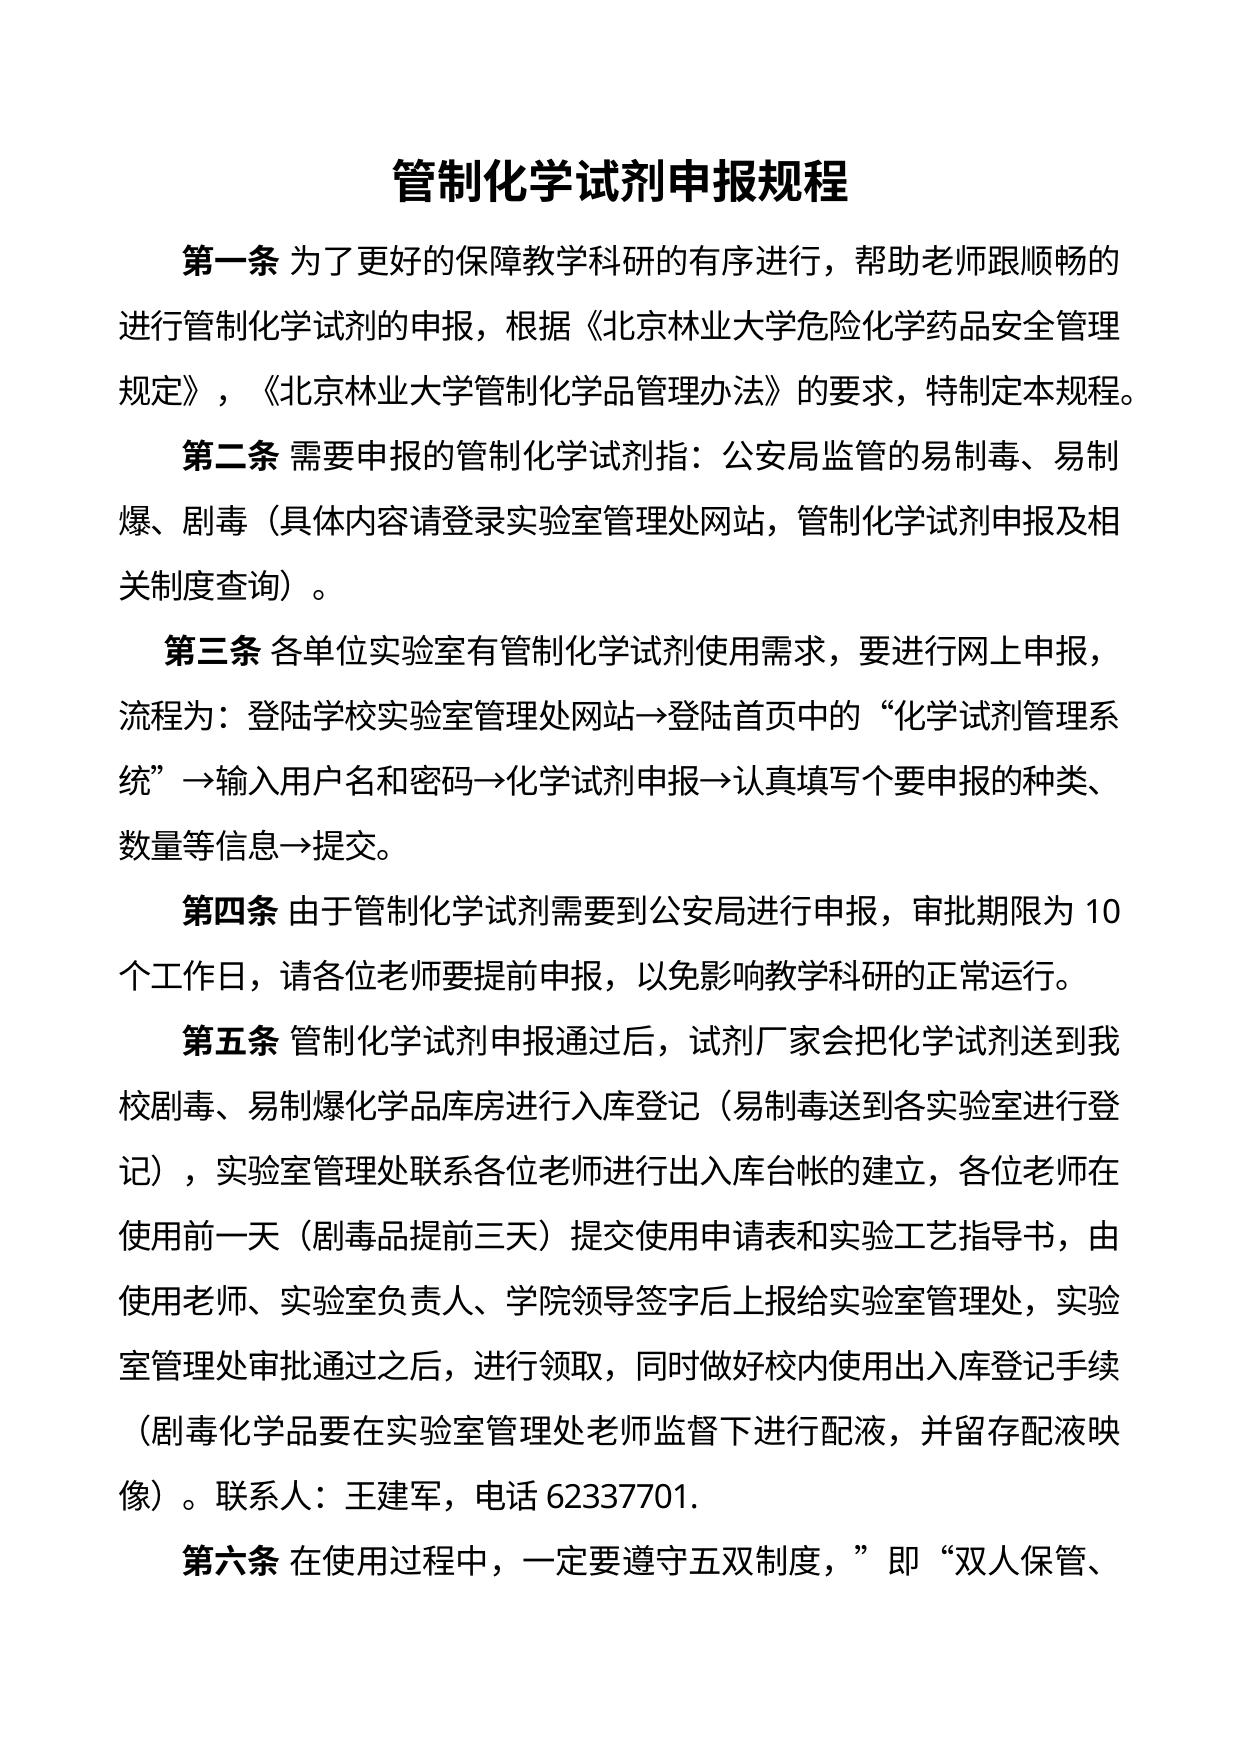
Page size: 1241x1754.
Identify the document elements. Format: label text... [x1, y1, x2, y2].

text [118, 1527, 1122, 1592]
text 第一条 为了更好的保障教学科研的有序进行，帮助老师跟顺畅的进行管制化学试剂的申报，根据《北京林业大学危险化学药品安全管理规定》，《北京林业大学管制化学品管理办法》的要求，特制定本规程。 [118, 227, 1122, 422]
text 第二条 需要申报的管制化学试剂指：公安局监管的易制毒、易制爆、剧毒（具体内容请登录实验室管理处网站，管制化学试剂申报及相关制度查询）。 [118, 422, 1122, 617]
text 管制化学试剂申报规程 [118, 129, 1122, 227]
text 第四条 由于管制化学试剂需要到公安局进行申报，审批期限为10个工作日，请各位老师要提前申报，以免影响教学科研的正常运行。 [118, 877, 1122, 1007]
text 第五条 管制化学试剂申报通过后，试剂厂家会把化学试剂送到我校剧毒、易制爆化学品库房进行入库登记（易制毒送到各实验室进行登记），实验室管理处联系各位老师进行出入库台帐的建立，各位老师在使用前一天（剧毒品提前三天）提交使用申请表和实验工艺指导书，由使用老师、实验室负责人、学院领导签字后上报给实验室管理处，实验室管理处审批通过之后，进行领取，同时做好校内使用出入库登记手续（剧毒化学品要在实验室管理处老师监督下进行配液，并留存配液映像）。联系人：王建军，电话62337701. [118, 1007, 1122, 1527]
text 第三条 各单位实验室有管制化学试剂使用需求，要进行网上申报，流程为：登陆学校实验室管理处网站→登陆首页中的“化学试剂管理系统”→输入用户名和密码→化学试剂申报→认真填写个要申报的种类、数量等信息→提交。 [118, 617, 1122, 877]
